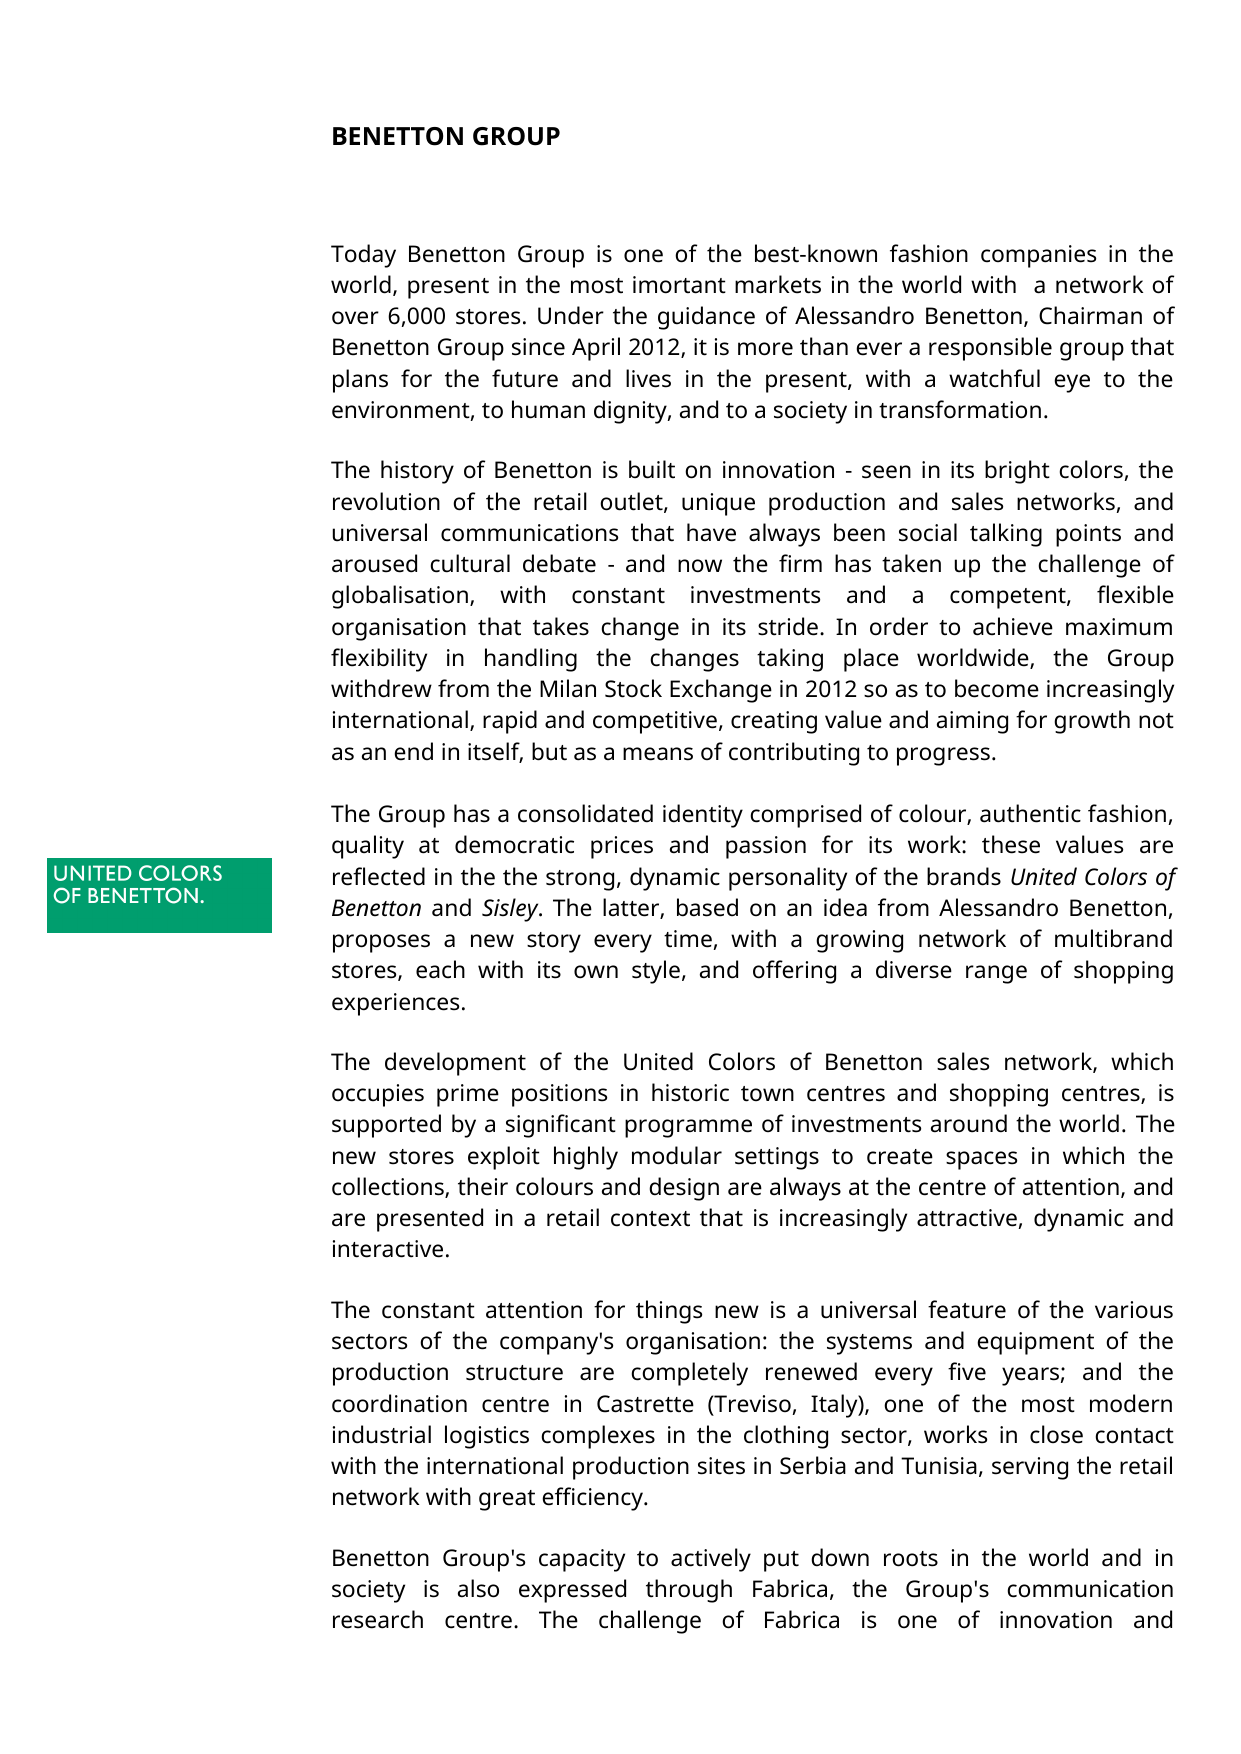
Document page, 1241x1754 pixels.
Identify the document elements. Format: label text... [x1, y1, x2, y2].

text Today Benetton Group is one of the best-known fashion companies in the world, present in the most imortant markets in the world with a network of over 6,000 stores. Under the guidance of Alessandro Benetton, Chairman of Benetton Group since April 2012, it is more than ever a responsible group that plans for the future and lives in the present, with a watchful eye to the environment, to human dignity, and to a society in transformation. [331, 238, 1175, 425]
subtitle BENETTON GROUP [331, 118, 1175, 152]
text The constant attention for things new is a universal feature of the various sectors of the company's organisation: the systems and equipment of the production structure are completely renewed every five years; and the coordination centre in Castrette (Treviso, Italy), one of the most modern industrial logistics complexes in the clothing sector, works in close contact with the international production sites in Serbia and Tunisia, serving the retail network with great efficiency. [331, 1294, 1175, 1513]
list The development of the United Colors of Benetton sales network, which occupies prime positions in historic town centres and shopping centres, is supported by a significant programme of investments around the world. The new stores exploit highly modular settings to create spaces in which the collections, their colours and design are always at the centre of attention, and are presented in a retail context that is increasingly attractive, dynamic and interactive. [331, 1046, 1175, 1265]
text The history of Benetton is built on innovation - seen in its bright colors, the revolution of the retail outlet, unique production and sales networks, and universal communications that have always been social talking points and aroused cultural debate - and now the firm has taken up the challenge of globalisation, with constant investments and a competent, flexible organisation that takes change in its stride. In order to achieve maximum flexibility in handling the changes taking place worldwide, the Group withdrew from the Milan Stock Exchange in 2012 so as to become increasingly international, rapid and competitive, creating value and aiming for growth not as an end in itself, but as a means of contributing to progress. [331, 454, 1175, 767]
text The Group has a consolidated identity comprised of colour, authentic fashion, quality at democratic prices and passion for its work: these values are reflected in the the strong, dynamic personality of the brands United Colors of Benetton and Sisley. The latter, based on an idea from Alessandro Benetton, proposes a new story every time, with a growing network of multibrand stores, each with its own style, and offering a diverse range of shopping experiences. [331, 798, 1175, 1017]
picture [47, 858, 272, 933]
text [331, 1542, 1175, 1636]
